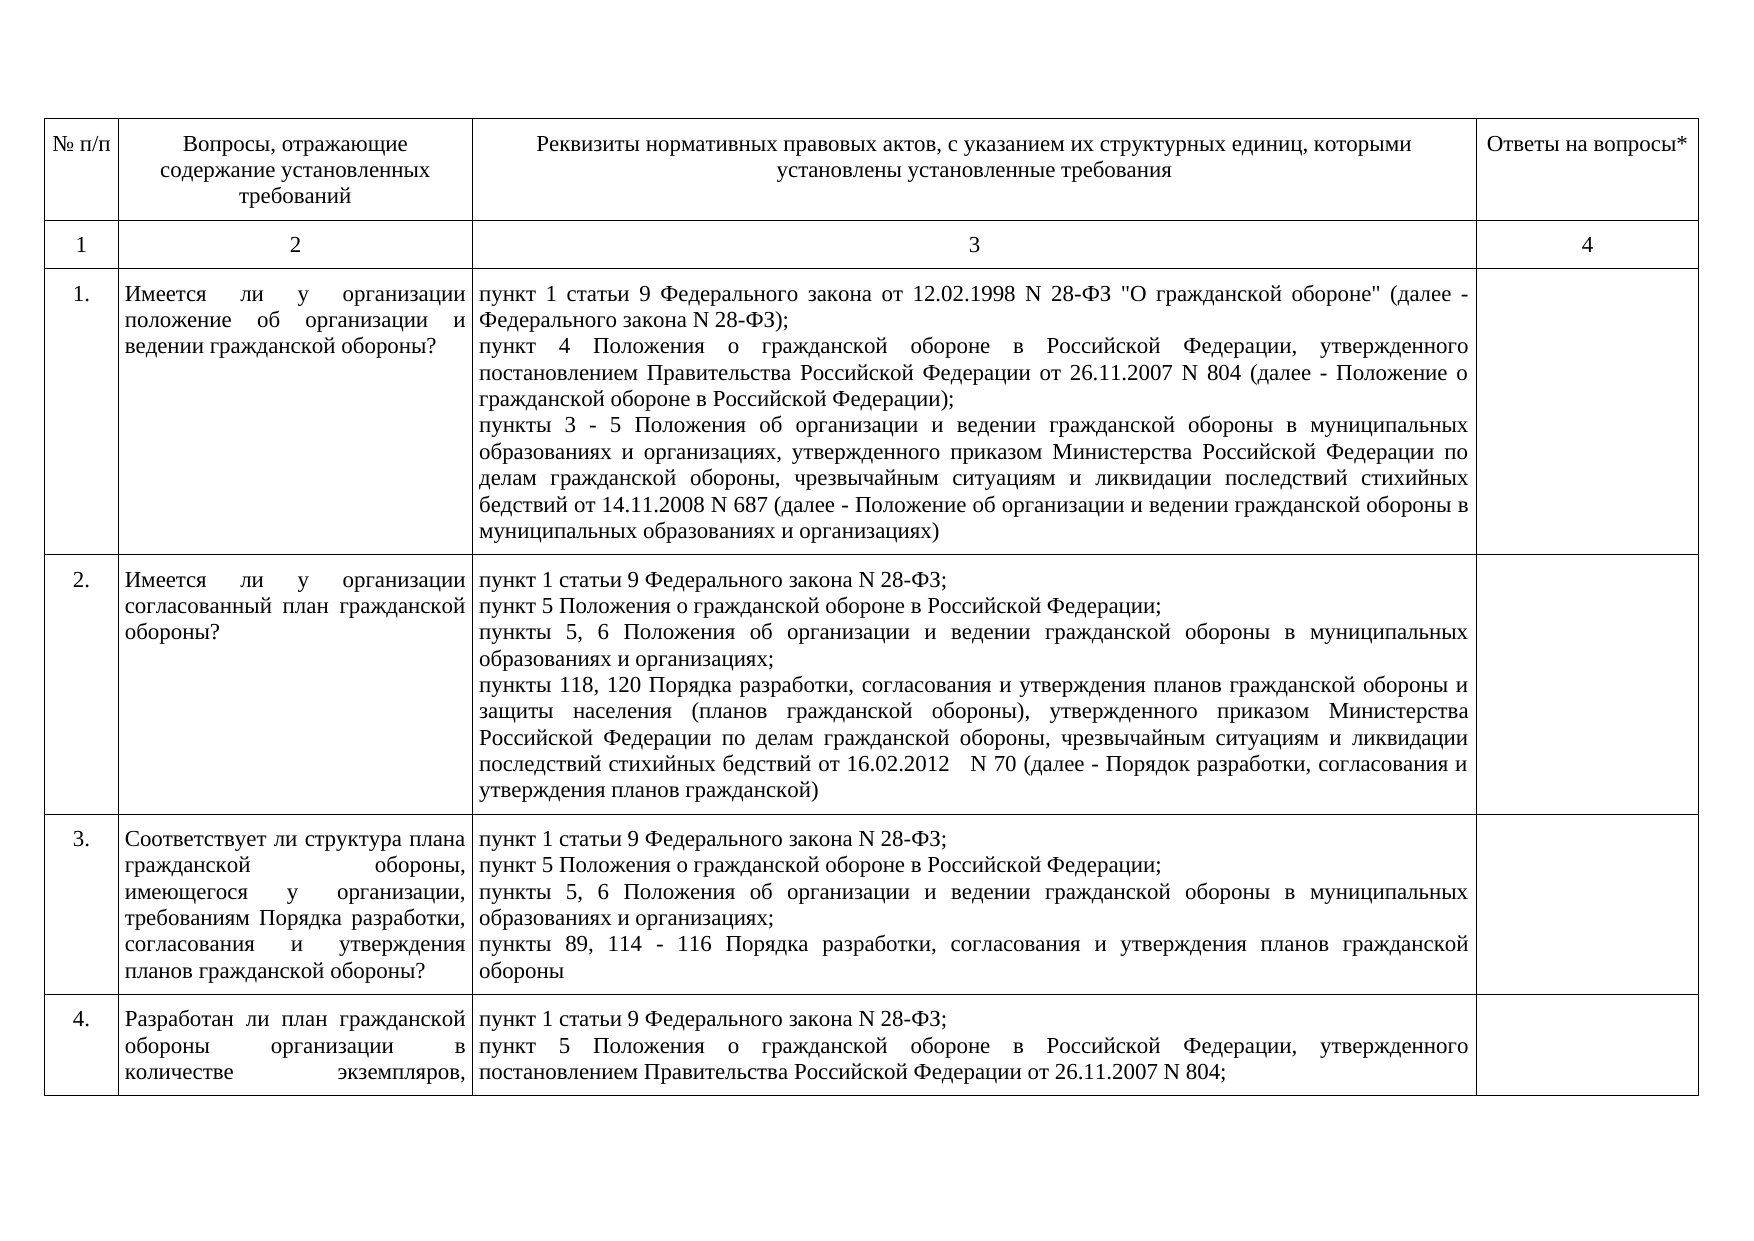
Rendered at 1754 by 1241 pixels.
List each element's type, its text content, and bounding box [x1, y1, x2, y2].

table_cell 1. [45, 269, 118, 554]
table_cell Имеется ли у организации согласованный план гражданской обороны? [119, 555, 472, 813]
table_cell Соответствует ли структура плана гражданской обороны, имеющегося у организации, требованиям Порядка разработки, согласования и утверждения планов гражданской обороны? [119, 815, 472, 994]
table_cell 4 [1477, 221, 1698, 268]
table_cell пункт 1 статьи 9 Федерального закона от 12.02.1998 N 28-ФЗ "О гражданской обороне" (далее - Федерального закона N 28-ФЗ); пункт 4 Положения о гражданской обороне в Российской Федерации, утвержденного постановлением Правительства Российской Федерации от 26.11.2007 N 804 (далее - Положение о гражданской обороне в Российской Федерации); пункты 3 - 5 Положения об организации и ведении гражданской обороны в муниципальных образованиях и организациях, утвержденного приказом Министерства Российской Федерации по делам гражданской обороны, чрезвычайным ситуациям и ликвидации последствий стихийных бедствий от 14.11.2008 N 687 (далее - Положение об организации и ведении гражданской обороны в муниципальных образованиях и организациях) [473, 269, 1476, 554]
table_cell Имеется ли у организации положение об организации и ведении гражданской обороны? [119, 269, 472, 554]
table_header Реквизиты нормативных правовых актов, с указанием их структурных единиц, которыми установлены установленные требования [473, 119, 1476, 219]
table_cell 3. [45, 815, 118, 994]
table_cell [119, 995, 472, 1095]
table_cell 1 [45, 221, 118, 268]
table_cell [1477, 815, 1698, 994]
table_header Ответы на вопросы* [1477, 119, 1698, 219]
table_header Вопросы, отражающие содержание установленных требований [119, 119, 472, 219]
table_cell пункт 1 статьи 9 Федерального закона N 28-ФЗ; пункт 5 Положения о гражданской обороне в Российской Федерации; пункты 5, 6 Положения об организации и ведении гражданской обороны в муниципальных образованиях и организациях; пункты 89, 114 - 116 Порядка разработки, согласования и утверждения планов гражданской обороны [473, 815, 1476, 994]
table_cell 2 [119, 221, 472, 268]
table_cell [1477, 995, 1698, 1095]
table_header № п/п [45, 119, 118, 219]
table_cell [1477, 269, 1698, 554]
table_cell 4. [45, 995, 118, 1095]
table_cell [473, 995, 1476, 1095]
table_cell пункт 1 статьи 9 Федерального закона N 28-ФЗ; пункт 5 Положения о гражданской обороне в Российской Федерации; пункты 5, 6 Положения об организации и ведении гражданской обороны в муниципальных образованиях и организациях; пункты 118, 120 Порядка разработки, согласования и утверждения планов гражданской обороны и защиты населения (планов гражданской обороны), утвержденного приказом Министерства Российской Федерации по делам гражданской обороны, чрезвычайным ситуациям и ликвидации последствий стихийных бедствий от 16.02.2012 N 70 (далее - Порядок разработки, согласования и утверждения планов гражданской) [473, 555, 1476, 813]
table_cell 2. [45, 555, 118, 813]
table_cell [1477, 555, 1698, 813]
table_cell 3 [473, 221, 1476, 268]
